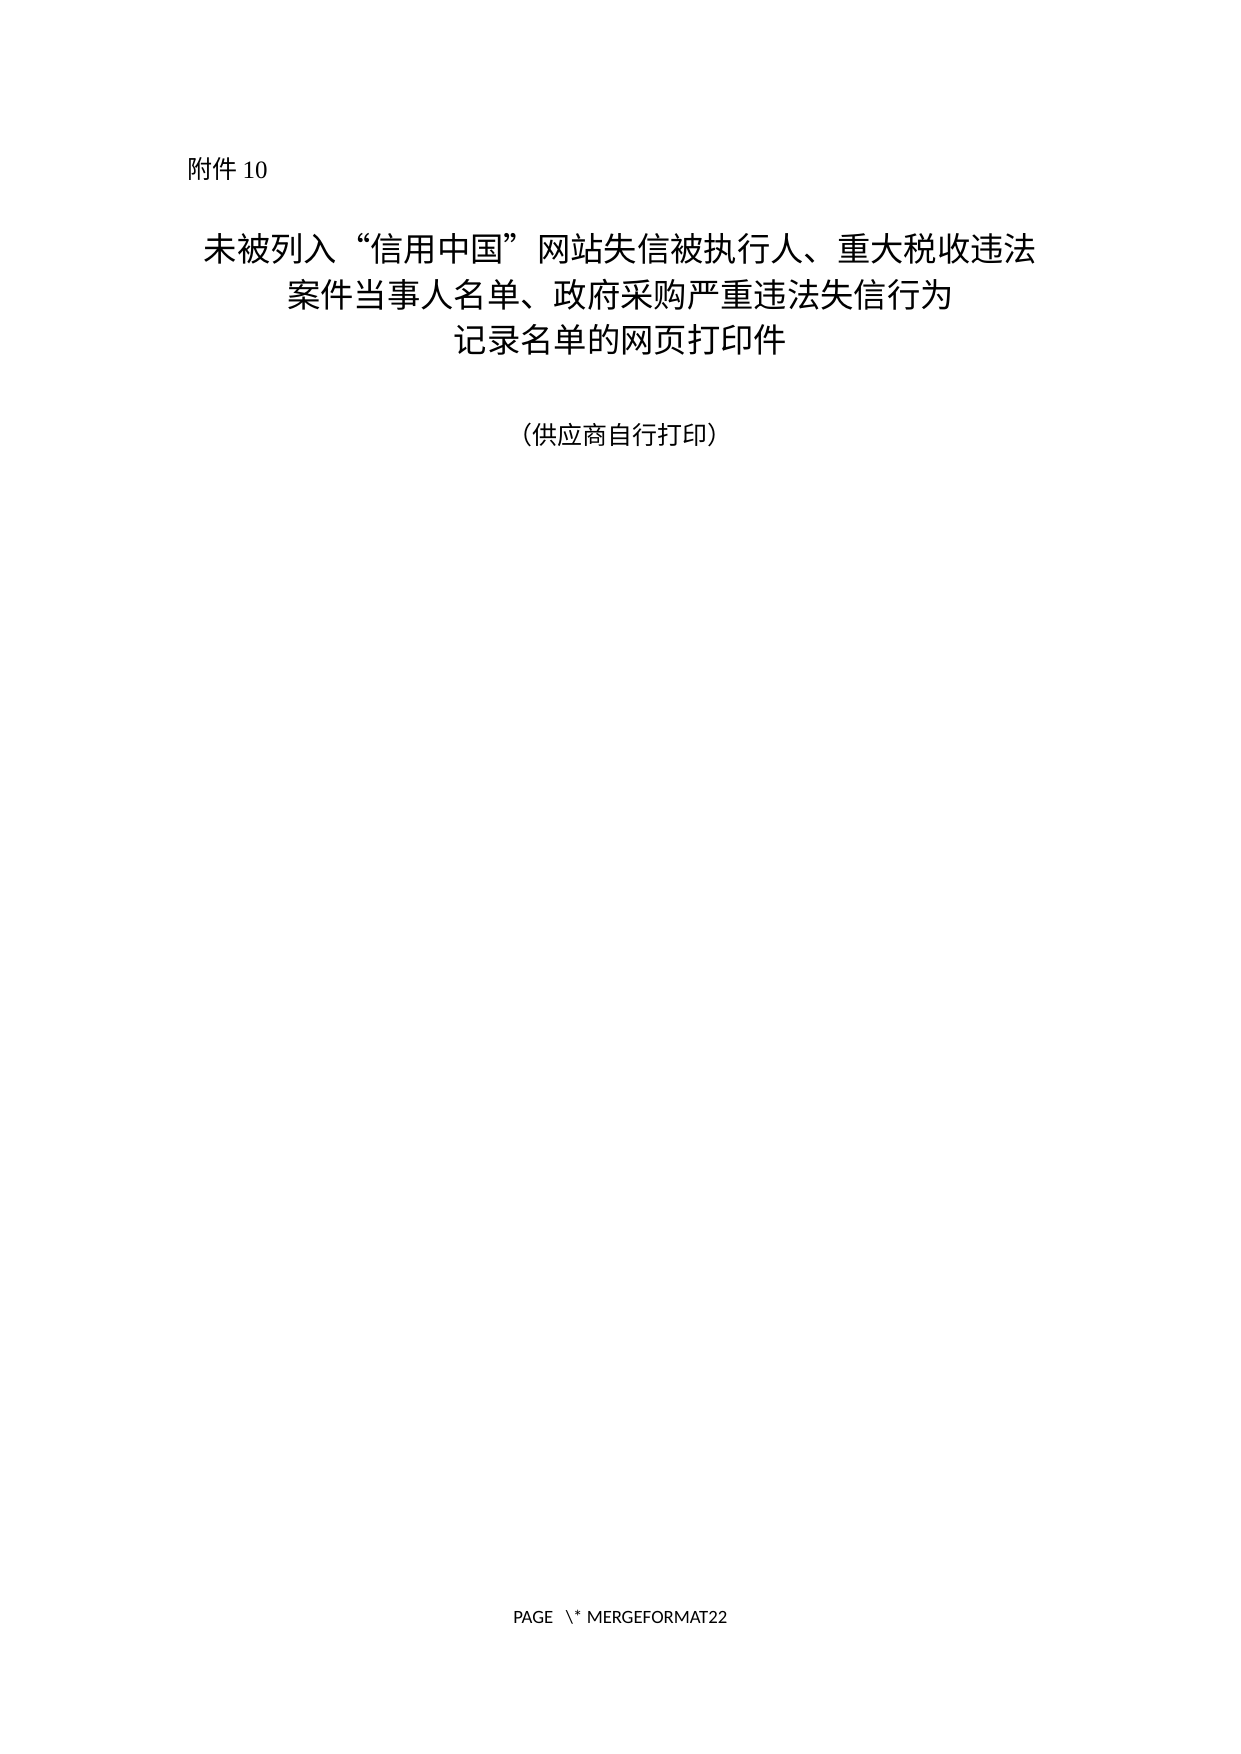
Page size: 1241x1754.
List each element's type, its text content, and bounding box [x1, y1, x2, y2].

text （供应商自行打印） [187, 408, 1053, 454]
text 附件10 [187, 150, 1053, 186]
text 记录名单的网页打印件 [187, 316, 1053, 362]
text 未被列入“信用中国”网站失信被执行人、重大税收违法案件当事人名单、政府采购严重违法失信行为 [187, 224, 1053, 316]
